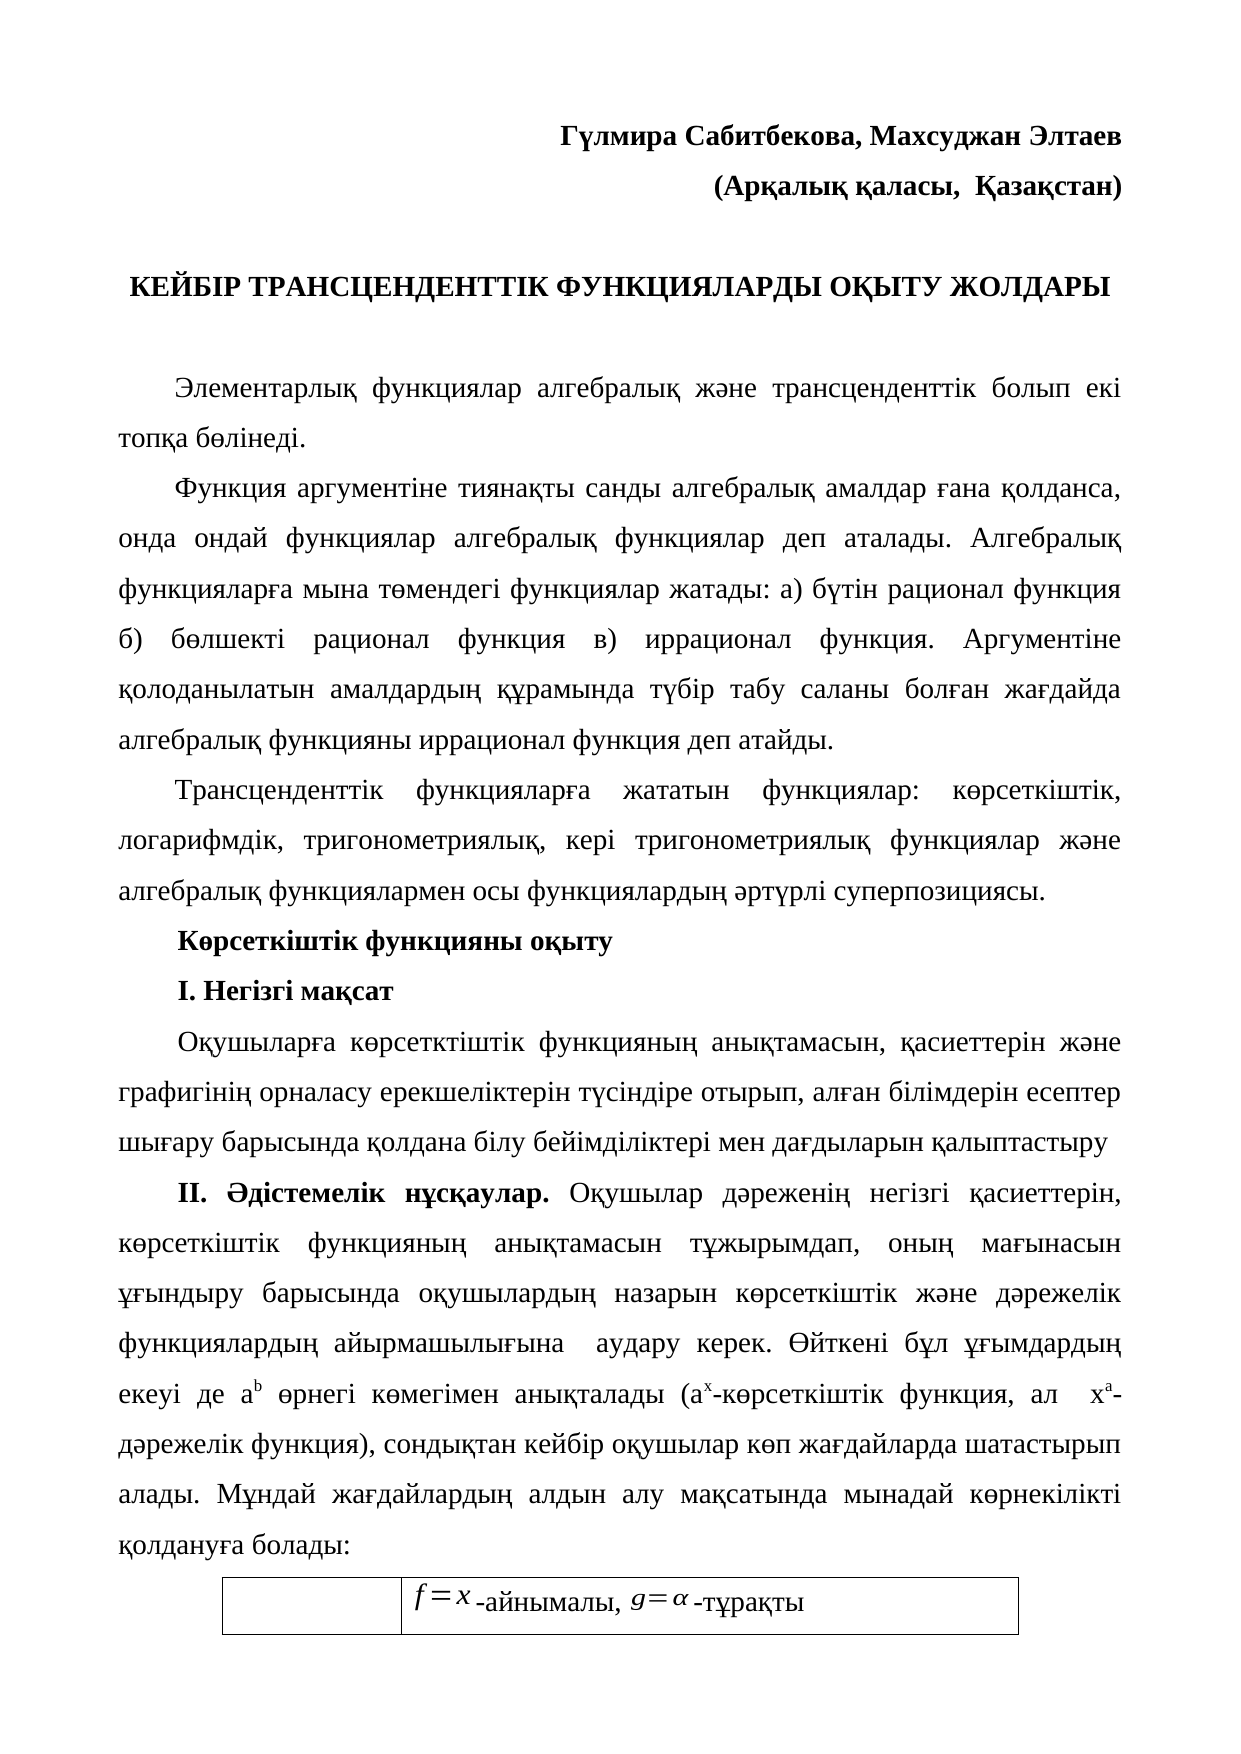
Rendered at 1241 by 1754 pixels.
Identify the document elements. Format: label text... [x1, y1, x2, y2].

text (Арқалық қаласы, Қазақстан) [118, 168, 1122, 202]
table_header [402, 1578, 1018, 1634]
text Элементарлық функциялар алгебралық және трансценденттік болып екі топқа бөлінеді. [118, 370, 1122, 453]
text Оқушыларға көрсетктіштік функцияның анықтамасын, қасиеттерін және графигінің орналасу ерекшеліктерін түсіндіре отырып, алған білімдерін есептер шығару барысында қолдана білу бейімділіктері мен дағдыларын қалыптастыру [118, 1024, 1122, 1158]
text Көрсеткіштік функцияны оқыту [118, 923, 1122, 957]
text КЕЙБІР ТРАНСЦЕНДЕНТТІК ФУНКЦИЯЛАРДЫ ОҚЫТУ ЖОЛДАРЫ [118, 269, 1122, 303]
table_header [223, 1578, 401, 1634]
text Гүлмира Сабитбекова, Махсуджан Элтаев [118, 118, 1122, 152]
text I. Негізгі мақсат [118, 973, 1122, 1007]
text II. Әдістемелік нұсқаулар. Оқушылар дәреженің негізгі қасиеттерін, көрсеткіштік функцияның анықтамасын тұжырымдап, оның мағынасын ұғындыру барысында оқушылардың назарын көрсеткіштік және дәрежелік функциялардың айырмашылығына аудару керек. Өйткені бұл ұғымдардың екеуі де ab өрнегі көмегімен анықталады (ax-көрсеткіштік функция, ал xa-дәрежелік функция), сондықтан кейбір оқушылар көп жағдайларда шатастырып алады. Мұндай жағдайлардың алдын алу мақсатында мынадай көрнекілікті қолдануға болады: [118, 1175, 1122, 1560]
text Трансценденттік функцияларға жататын функциялар: көрсеткіштік, логарифмдік, тригонометриялық, кері тригонометриялық функциялар және алгебралық функциялармен осы функциялардың әртүрлі суперпозициясы. [118, 772, 1122, 906]
text Функция аргументіне тиянақты санды алгебралық амалдар ғана қолданса, онда ондай функциялар алгебралық функциялар деп аталады. Алгебралық функцияларға мына төмендегі функциялар жатады: а) бүтін рационал функция б) бөлшекті рационал функция в) иррационал функция. Аргументіне қолоданылатын амалдардың құрамында түбір табу саланы болған жағдайда алгебралық функцияны иррационал функция деп атайды. [118, 470, 1122, 755]
